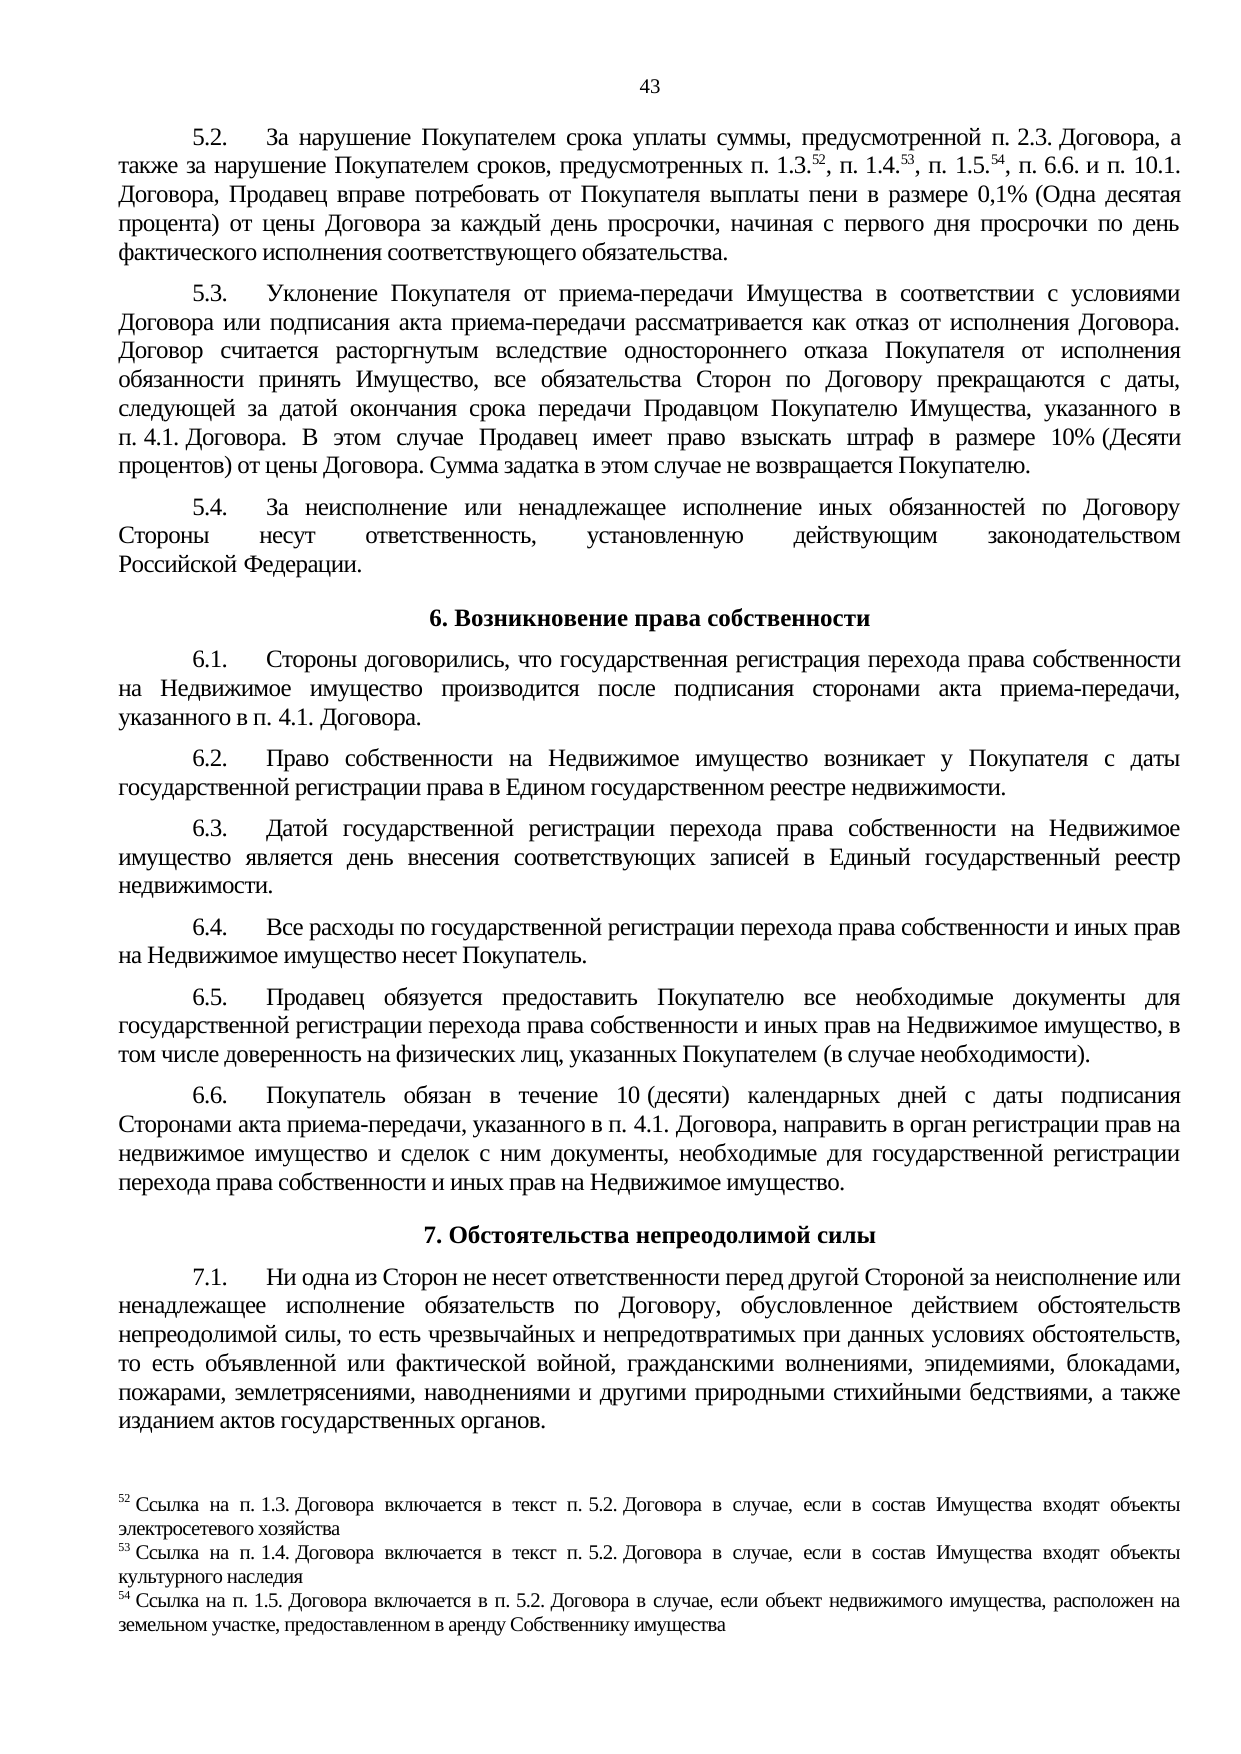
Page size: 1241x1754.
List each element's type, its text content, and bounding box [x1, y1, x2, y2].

list Ни одна из Сторон не несет ответственности перед другой Стороной за неисполнение или ненадлежащее исполнение обязательств по Договору, обусловленное действием обстоятельств непреодолимой силы, то есть чрезвычайных и непредотвратимых при данных условиях обстоятельств, то есть объявленной или фактической войной, гражданскими волнениями, эпидемиями, блокадами, пожарами, землетрясениями, наводнениями и другими природными стихийными бедствиями, а также изданием актов государственных органов. [118, 1262, 1181, 1434]
list Возникновение права собственности [118, 603, 1181, 632]
list Право собственности на Недвижимое имущество возникает у Покупателя с даты государственной регистрации права в Едином государственном реестре недвижимости. [118, 743, 1181, 801]
list Покупатель обязан в течение 10 (десяти) календарных дней с даты подписания Сторонами акта приема-передачи, указанного в п. 4.1. Договора, направить в орган регистрации прав на недвижимое имущество и сделок с ним документы, необходимые для государственной регистрации перехода права собственности и иных прав на Недвижимое имущество. [118, 1081, 1181, 1196]
list За нарушение Покупателем срока уплаты суммы, предусмотренной п. 2.3. Договора, а также за нарушение Покупателем сроков, предусмотренных п. 1.3., п. 1.4., п. 1.5., п. 6.6. и п. 10.1. Договора, Продавец вправе потребовать от Покупателя выплаты пени в размере 0,1% (Одна десятая процента) от цены Договора за каждый день просрочки, начиная с первого дня просрочки по день фактического исполнения соответствующего обязательства. [118, 122, 1181, 266]
list Стороны договорились, что государственная регистрация перехода права собственности на Недвижимое имущество производится после подписания сторонами акта приема-передачи, указанного в п. 4.1. Договора. [118, 644, 1181, 731]
list За неисполнение или ненадлежащее исполнение иных обязанностей по Договору Стороны несут ответственность, установленную действующим законодательством Российской Федерации. [118, 492, 1181, 578]
list Датой государственной регистрации перехода права собственности на Недвижимое имущество является день внесения соответствующих записей в Единый государственный реестр недвижимости. [118, 813, 1181, 899]
list Все расходы по государственной регистрации перехода права собственности и иных прав на Недвижимое имущество несет Покупатель. [118, 912, 1181, 969]
list Продавец обязуется предоставить Покупателю все необходимые документы для государственной регистрации перехода права собственности и иных прав на Недвижимое имущество, в том числе доверенность на физических лиц, указанных Покупателем (в случае необходимости). [118, 982, 1181, 1068]
list Обстоятельства непреодолимой силы [118, 1221, 1181, 1249]
list Уклонение Покупателя от приема-передачи Имущества в соответствии с условиями Договора или подписания акта приема-передачи рассматривается как отказ от исполнения Договора. Договор считается расторгнутым вследствие одностороннего отказа Покупателя от исполнения обязанности принять Имущество, все обязательства Сторон по Договору прекращаются с даты, следующей за датой окончания срока передачи Продавцом Покупателю Имущества, указанного в п. 4.1. Договора. В этом случае Продавец имеет право взыскать штраф в размере 10% (Десяти процентов) от цены Договора. Сумма задатка в этом случае не возвращается Покупателю. [118, 278, 1181, 479]
